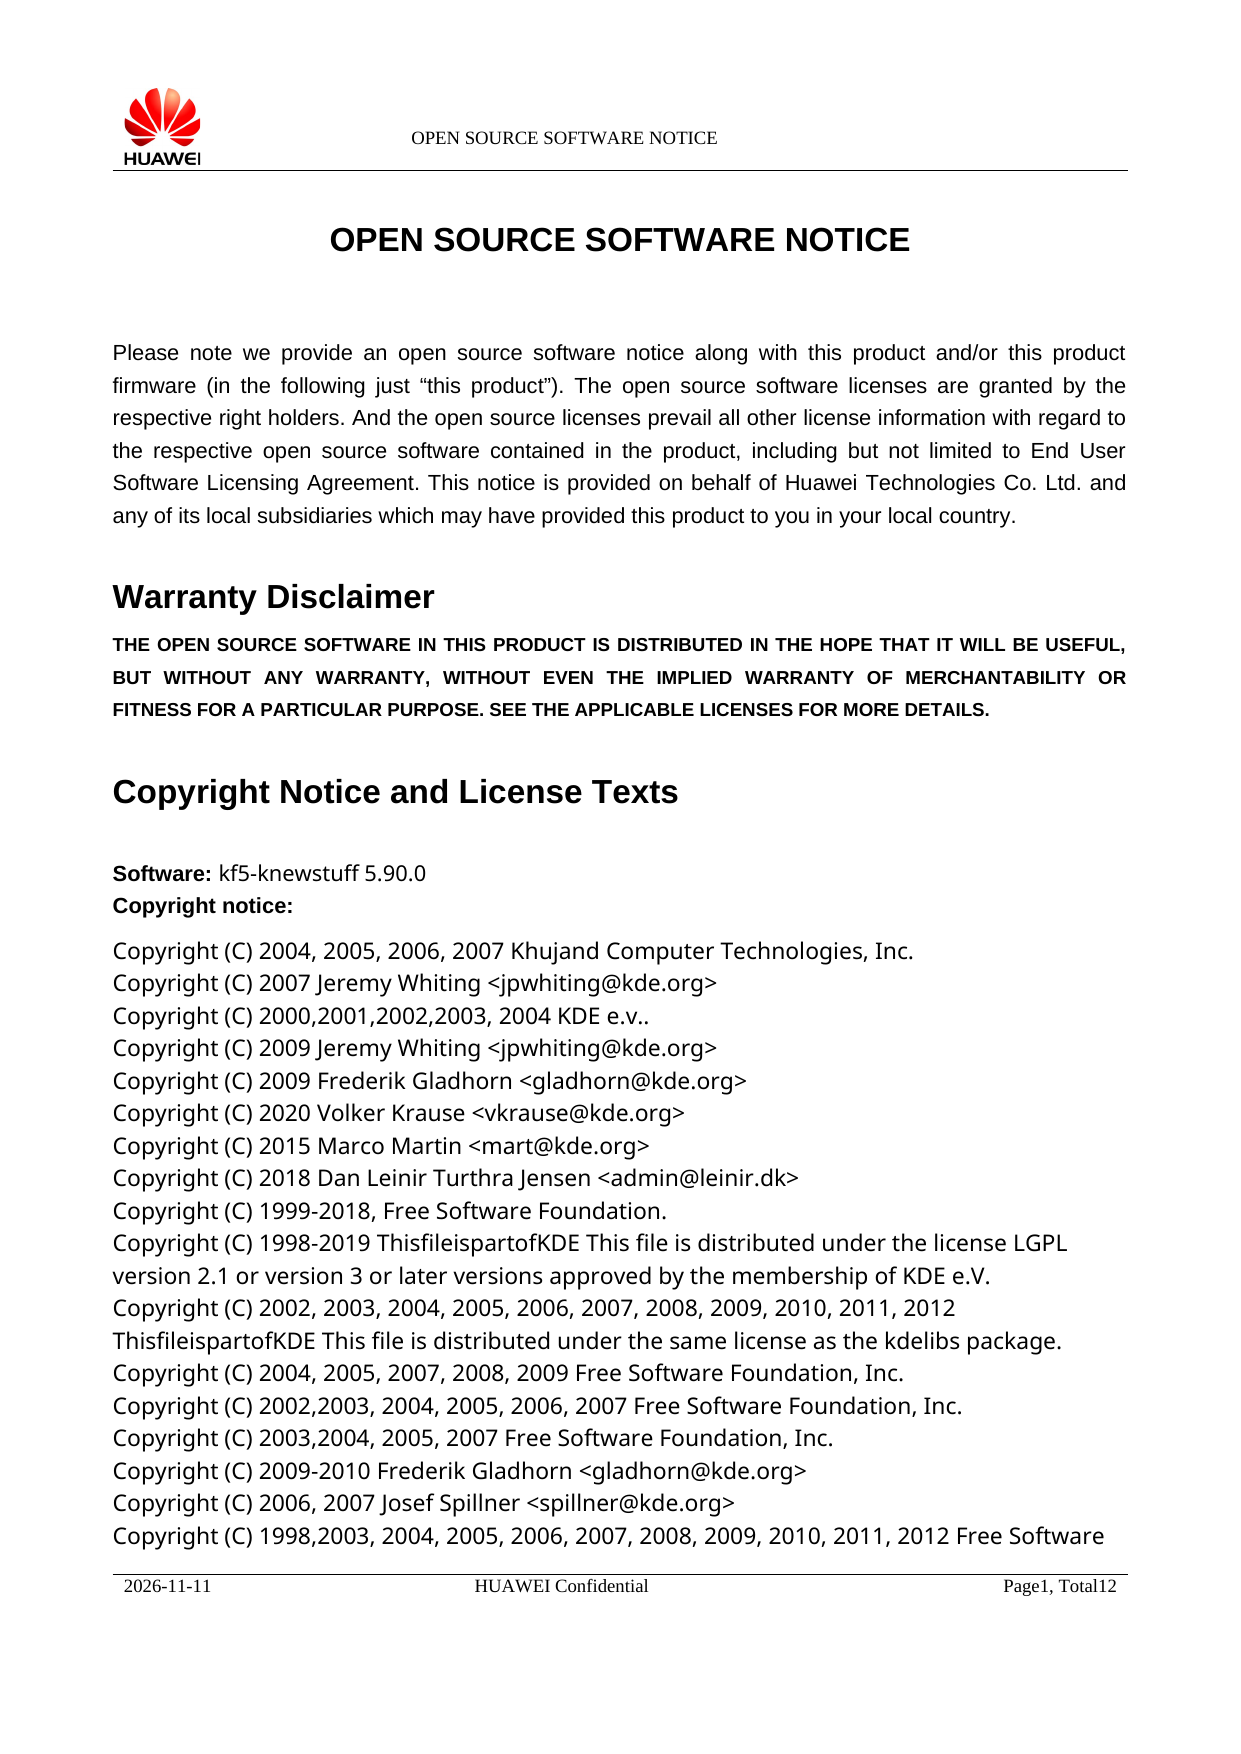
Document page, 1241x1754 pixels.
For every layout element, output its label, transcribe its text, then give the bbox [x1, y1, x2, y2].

picture [124, 88, 201, 165]
text Copyright notice: [112, 889, 1128, 921]
text Copyright Notice and License Texts [112, 759, 1128, 824]
text Please note we provide an open source software notice along with this product and/or this product firmware (in the following just “this product”). The open source software licenses are granted by the respective right holders. And the open source licenses prevail all other license information with regard to the respective open source software contained in the product, including but not limited to End User Software Licensing Agreement. This notice is provided on behalf of Huawei Technologies Co. Ltd. and any of its local subsidiaries which may have provided this product to you in your local country. [112, 336, 1128, 531]
text OPEN SOURCE SOFTWARE NOTICE [112, 206, 1128, 271]
text Warranty Disclaimer [112, 564, 1128, 629]
text The open source software in this product is distributed in the hope that it will be useful, but WITHOUT ANY WARRANTY, without even the implied warranty of MERCHANTABILITY or FITNESS FOR A PARTICULAR PURPOSE. See the applicable licenses for more details. [112, 629, 1128, 726]
title Software: kf5-knewstuff 5.90.0 [112, 856, 1128, 889]
